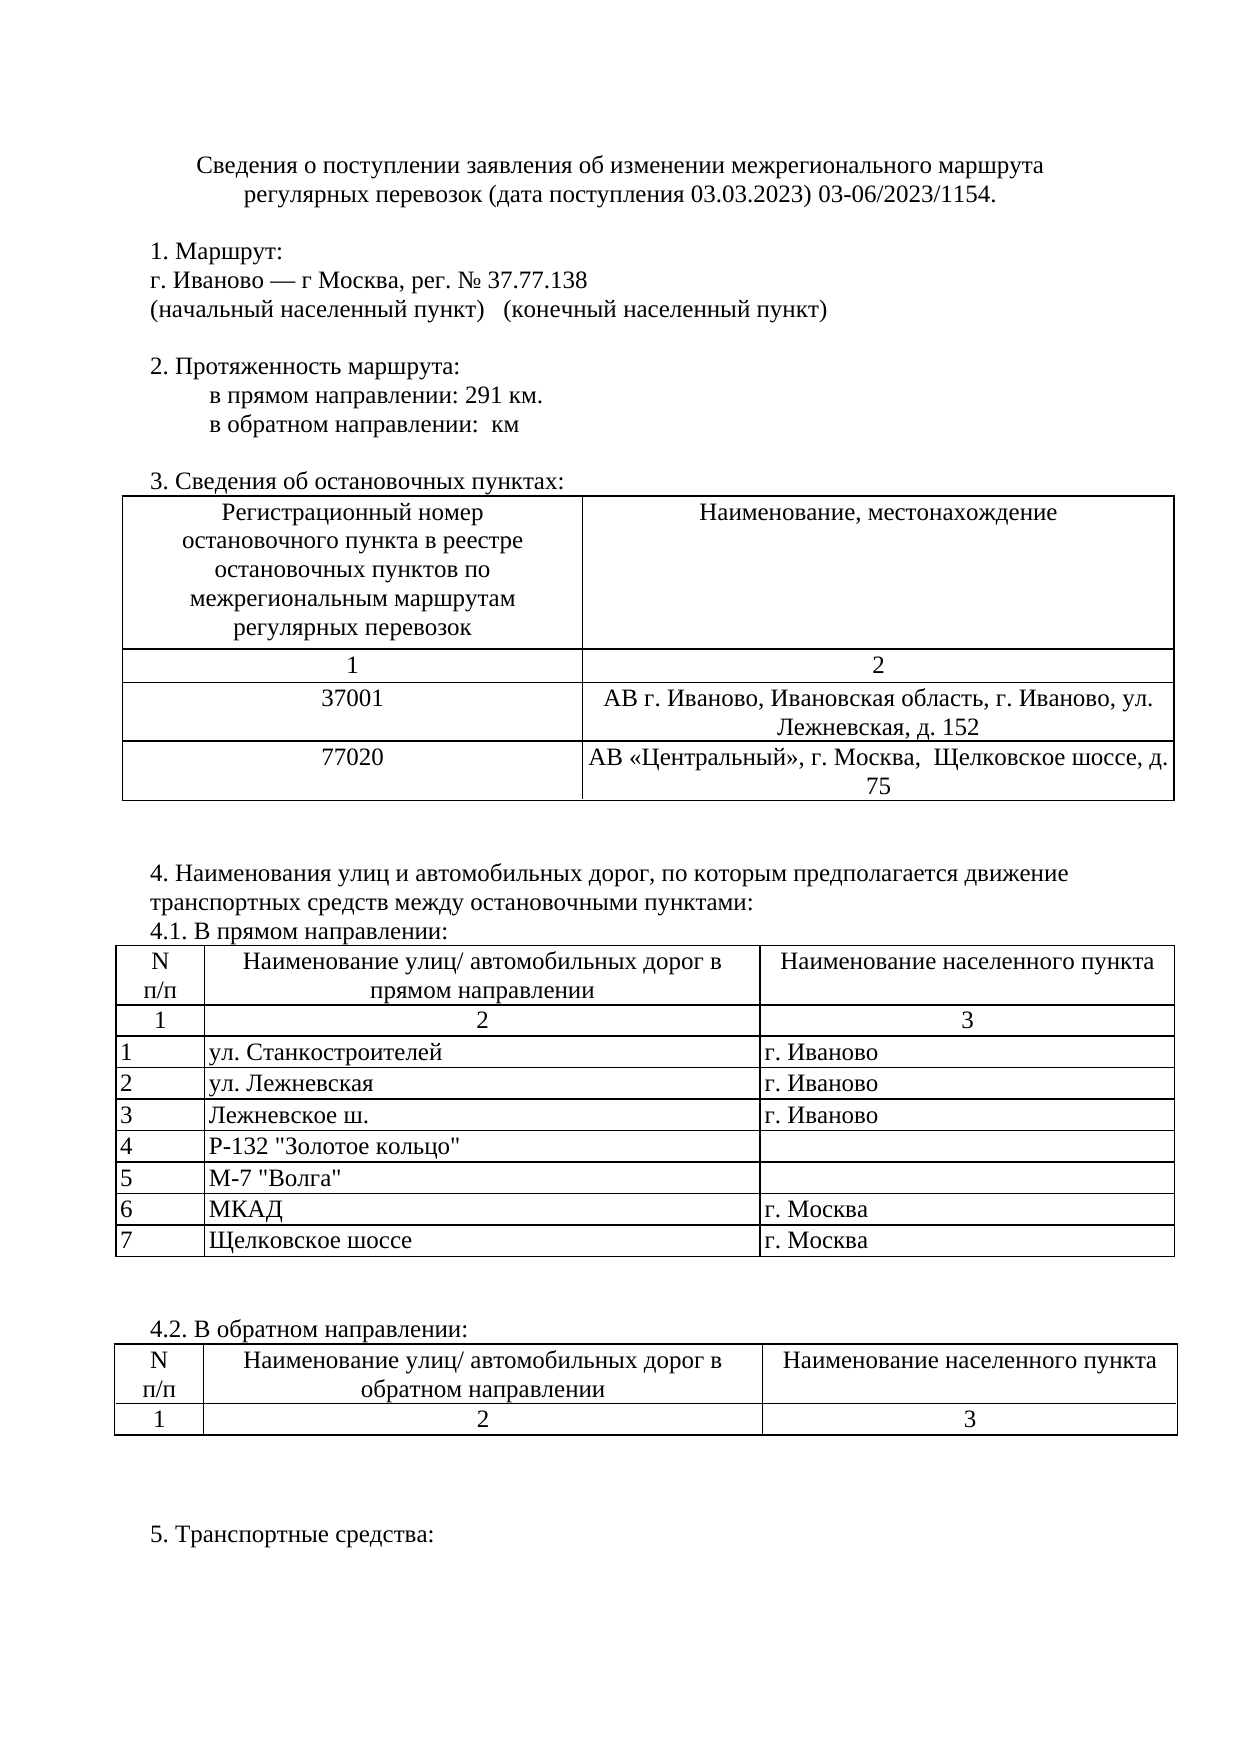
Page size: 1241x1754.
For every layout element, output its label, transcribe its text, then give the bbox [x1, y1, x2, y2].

text в обратном направлении: км [150, 409, 1090, 437]
table_cell Р-132 "Золотое кольцо" [205, 1131, 759, 1161]
table_cell г. Иваново [761, 1100, 1174, 1130]
text г. Иваново — г Москва, рег. № 37.77.138 [150, 265, 1090, 294]
table_cell МКАД [205, 1194, 759, 1224]
table_header Наименование населенного пункта [761, 946, 1174, 1004]
table_cell 2 [583, 650, 1173, 681]
table_cell Лежневское ш. [205, 1100, 759, 1130]
table_cell г. Иваново [761, 1068, 1174, 1098]
table_cell 1 [117, 1037, 204, 1067]
text (начальный населенный пункт) (конечный населенный пункт) [150, 294, 1090, 322]
table_cell 3 [117, 1100, 204, 1130]
text 4. Наименования улиц и автомобильных дорог, по которым предполагается движение транспортных средств между остановочными пунктами: [150, 858, 1090, 916]
table_cell 1 [115, 1404, 203, 1434]
table_header Наименование населенного пункта [763, 1345, 1177, 1402]
table_cell 2 [205, 1006, 759, 1035]
text 4.2. В обратном направлении: [150, 1314, 1090, 1343]
table_cell ул. Станкостроителей [205, 1037, 759, 1067]
table_header Наименование, местонахождение [583, 497, 1173, 648]
table_cell 1 [123, 650, 582, 681]
table_header Наименование улиц/ автомобильных дорог в прямом направлении [205, 946, 759, 1004]
table_cell г. Москва [761, 1226, 1174, 1256]
table_cell АВ «Центральный», г. Москва, Щелковское шоссе, д. 75 [583, 742, 1173, 799]
text 1. Маршрут: [150, 236, 1090, 265]
text в прямом направлении: 291 км. [150, 380, 1090, 409]
table_cell 6 [117, 1194, 204, 1224]
table_cell г. Москва [761, 1194, 1174, 1224]
table_cell 37001 [123, 683, 582, 740]
table_header N п/п [115, 1345, 203, 1402]
text 5. Транспортные средства: [150, 1519, 1090, 1548]
table_cell 3 [763, 1403, 1177, 1434]
table_cell [761, 1131, 1174, 1161]
text 2. Протяженность маршрута: [150, 351, 1090, 380]
table_cell 3 [761, 1006, 1174, 1035]
text 3. Сведения об остановочных пунктах: [150, 466, 1090, 495]
table_cell АВ г. Иваново, Ивановская область, г. Иваново, ул. Лежневская, д. 152 [583, 683, 1173, 740]
table_cell 2 [117, 1068, 204, 1098]
table_cell ул. Лежневская [205, 1068, 759, 1098]
table_cell 1 [117, 1006, 204, 1035]
table_cell 77020 [123, 742, 582, 799]
table_header Регистрационный номер остановочного пункта в реестре остановочных пунктов по межрегиональным маршрутам регулярных перевозок [123, 497, 582, 648]
table_cell Щелковское шоссе [205, 1226, 759, 1256]
table_cell 4 [117, 1131, 204, 1161]
table_cell [761, 1163, 1174, 1193]
text Сведения о поступлении заявления об изменении межрегионального маршрута регулярных перевозок (дата поступления 03.03.2023) 03-06/2023/1154. [150, 150, 1090, 207]
table_cell 5 [117, 1163, 204, 1193]
table_cell 2 [204, 1404, 762, 1434]
table_cell М-7 "Волга" [205, 1163, 759, 1193]
table_header N п/п [117, 946, 204, 1004]
table_header Наименование улиц/ автомобильных дорог в обратном направлении [204, 1345, 762, 1402]
table_cell 7 [117, 1226, 204, 1256]
text 4.1. В прямом направлении: [150, 916, 1090, 945]
table_cell г. Иваново [761, 1037, 1174, 1067]
